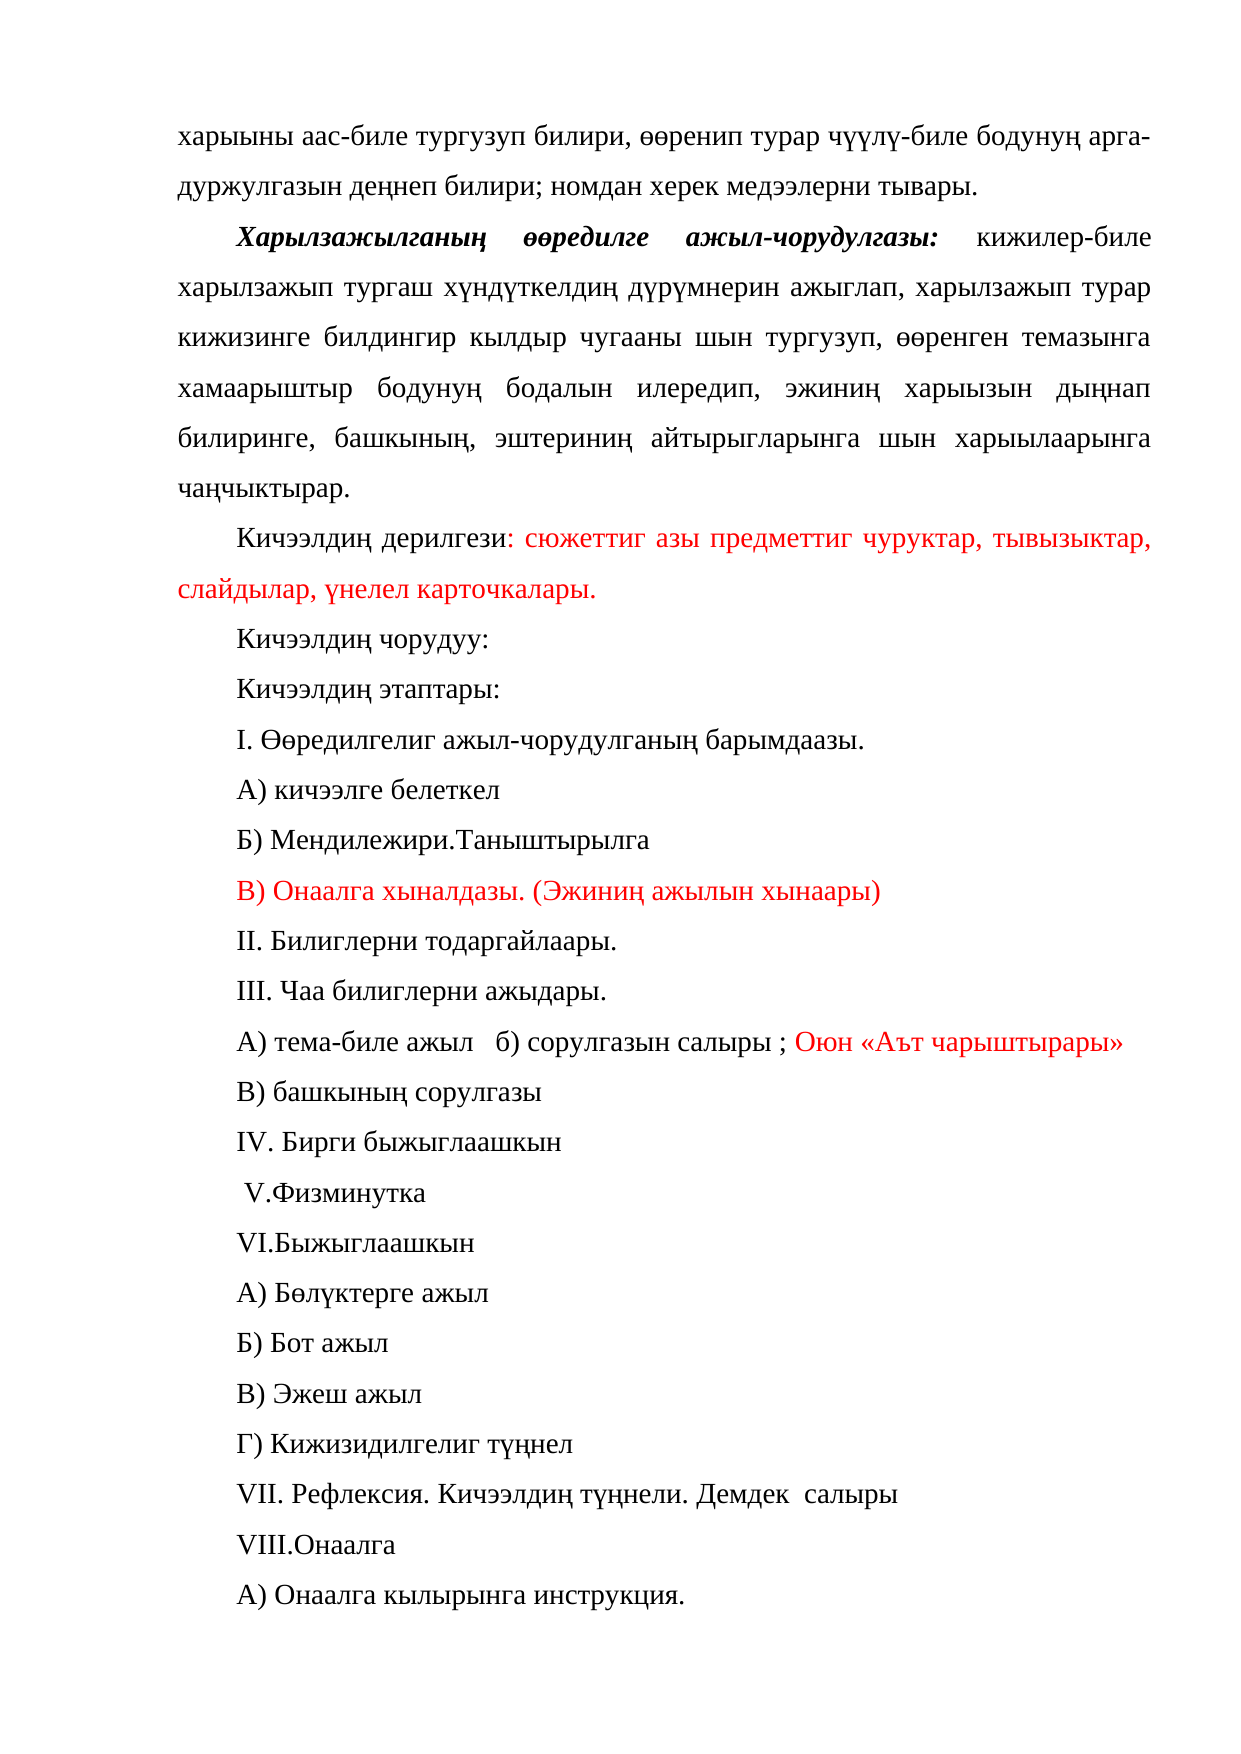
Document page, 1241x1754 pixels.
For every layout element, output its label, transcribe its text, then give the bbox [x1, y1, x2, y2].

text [177, 118, 1152, 202]
text Харылзажылганың өөредилге ажыл-чорудулгазы: кижилер-биле харылзажып тургаш хүндүткелдиң дүрүмнерин ажыглап, харылзажып турар кижизинге билдингир кылдыр чугааны шын тургузуп, өөренген темазынга хамаарыштыр бодунуң бодалын илередип, эжиниң харыызын дыңнап билиринге, башкының, эштериниң айтырыгларынга шын харыылаарынга чаңчыктырар. [177, 219, 1152, 504]
text IV. Бирги быжыглаашкын [177, 1124, 1152, 1158]
text VII. Рефлексия. Кичээлдиң түңнели. Демдек салыры [177, 1477, 1152, 1510]
text III. Чаа билиглерни ажыдары. [177, 973, 1152, 1007]
text Б) Мендилежири.Таныштырылга [177, 822, 1152, 856]
text В) Онаалга хыналдазы. (Эжиниң ажылын хынаары) [177, 873, 1152, 906]
text В) башкының сорулгазы [177, 1074, 1152, 1108]
text Кичээлдиң чорудуу: [177, 621, 1152, 655]
text А) тема-биле ажыл б) сорулгазын салыры ; Оюн «Аът чарыштырары» [177, 1024, 1152, 1057]
text V.Физминутка [177, 1175, 1152, 1208]
text В) Эжеш ажыл [177, 1376, 1152, 1409]
text I. Өөредилгелиг ажыл-чорудулганың барымдаазы. [177, 722, 1152, 755]
text А) кичээлге белеткел [177, 772, 1152, 806]
text Кичээлдиң этаптары: [177, 672, 1152, 705]
text А) Онаалга кылырынга инструкция. [177, 1577, 1152, 1611]
text VIII.Онаалга [177, 1527, 1152, 1560]
text VI.Быжыглаашкын [177, 1225, 1152, 1258]
text Г) Кижизидилгелиг түңнел [177, 1426, 1152, 1460]
text А) Бөлүктерге ажыл [177, 1275, 1152, 1309]
text Кичээлдиң дерилгези: сюжеттиг азы предметтиг чуруктар, тывызыктар, слайдылар, үнелел карточкалары. [177, 521, 1152, 604]
text Б) Бот ажыл [177, 1326, 1152, 1359]
text II. Билиглерни тодаргайлаары. [177, 923, 1152, 957]
